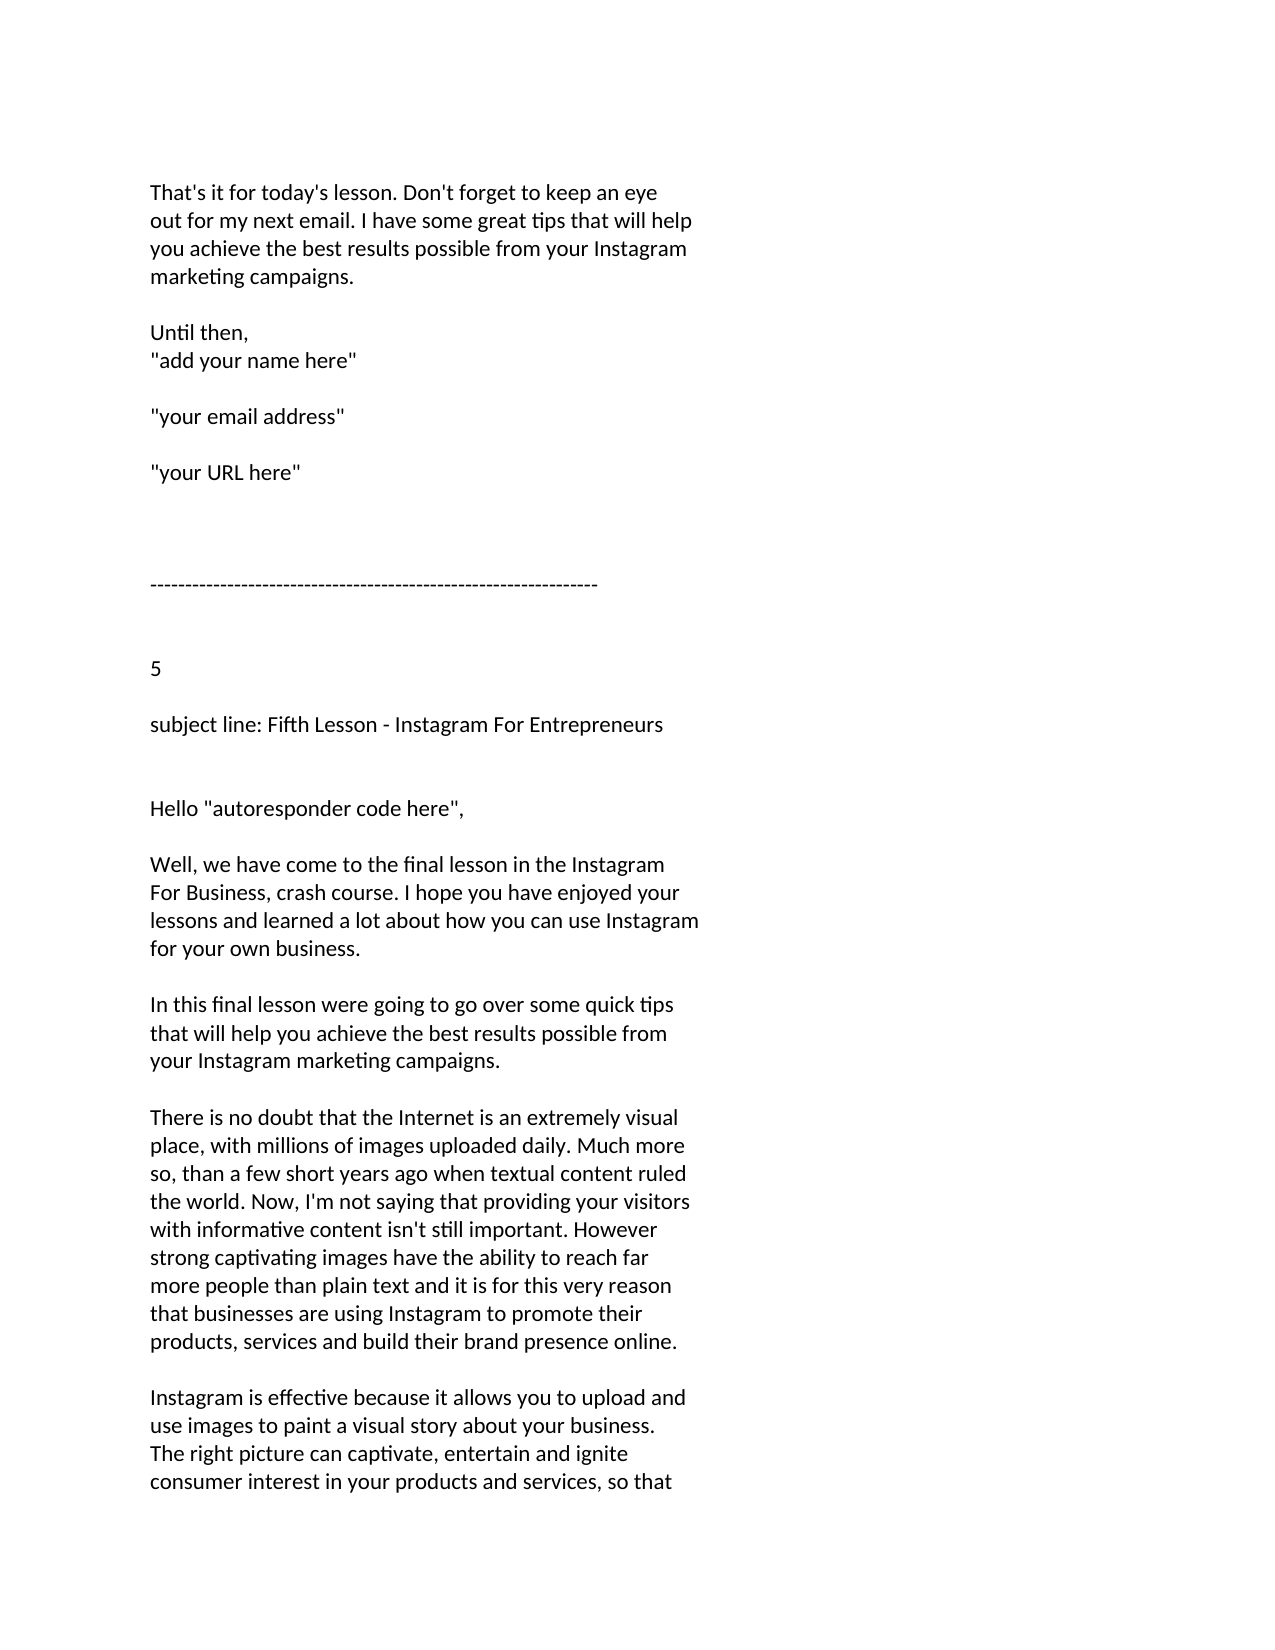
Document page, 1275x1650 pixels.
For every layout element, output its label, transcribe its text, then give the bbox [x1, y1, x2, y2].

text marketing campaigns. [150, 262, 1125, 290]
text with informative content isn't still important. However [150, 1215, 1125, 1243]
text "your URL here" [150, 458, 1125, 486]
text place, with millions of images uploaded daily. Much more [150, 1131, 1125, 1159]
text For Business, crash course. I hope you have enjoyed your [150, 878, 1125, 907]
text you achieve the best results possible from your Instagram [150, 234, 1125, 262]
text strong captivating images have the ability to reach far [150, 1243, 1125, 1271]
text out for my next email. I have some great tips that will help [150, 206, 1125, 234]
text that businesses are using Instagram to promote their [150, 1299, 1125, 1327]
text Hello "autoresponder code here", [150, 794, 1125, 822]
text The right picture can captivate, entertain and ignite [150, 1439, 1125, 1467]
text In this final lesson were going to go over some quick tips [150, 991, 1125, 1019]
text That's it for today's lesson. Don't forget to keep an eye [150, 178, 1125, 206]
text "add your name here" [150, 346, 1125, 374]
text "your email address" [150, 402, 1125, 430]
text consumer interest in your products and services, so that [150, 1467, 1125, 1495]
text so, than a few short years ago when textual content ruled [150, 1159, 1125, 1187]
text Instagram is effective because it allows you to upload and [150, 1383, 1125, 1411]
text ---------------------------------------------------------------- [150, 570, 1125, 598]
text use images to paint a visual story about your business. [150, 1411, 1125, 1439]
text for your own business. [150, 934, 1125, 963]
text lessons and learned a lot about how you can use Instagram [150, 907, 1125, 934]
text 5 [150, 654, 1125, 682]
text Well, we have come to the final lesson in the Instagram [150, 851, 1125, 878]
text more people than plain text and it is for this very reason [150, 1271, 1125, 1299]
text Until then, [150, 318, 1125, 346]
text products, services and build their brand presence online. [150, 1327, 1125, 1355]
text subject line: Fifth Lesson - Instagram For Entrepreneurs [150, 710, 1125, 738]
text There is no doubt that the Internet is an extremely visual [150, 1103, 1125, 1131]
text that will help you achieve the best results possible from [150, 1019, 1125, 1047]
text the world. Now, I'm not saying that providing your visitors [150, 1187, 1125, 1215]
text your Instagram marketing campaigns. [150, 1047, 1125, 1075]
